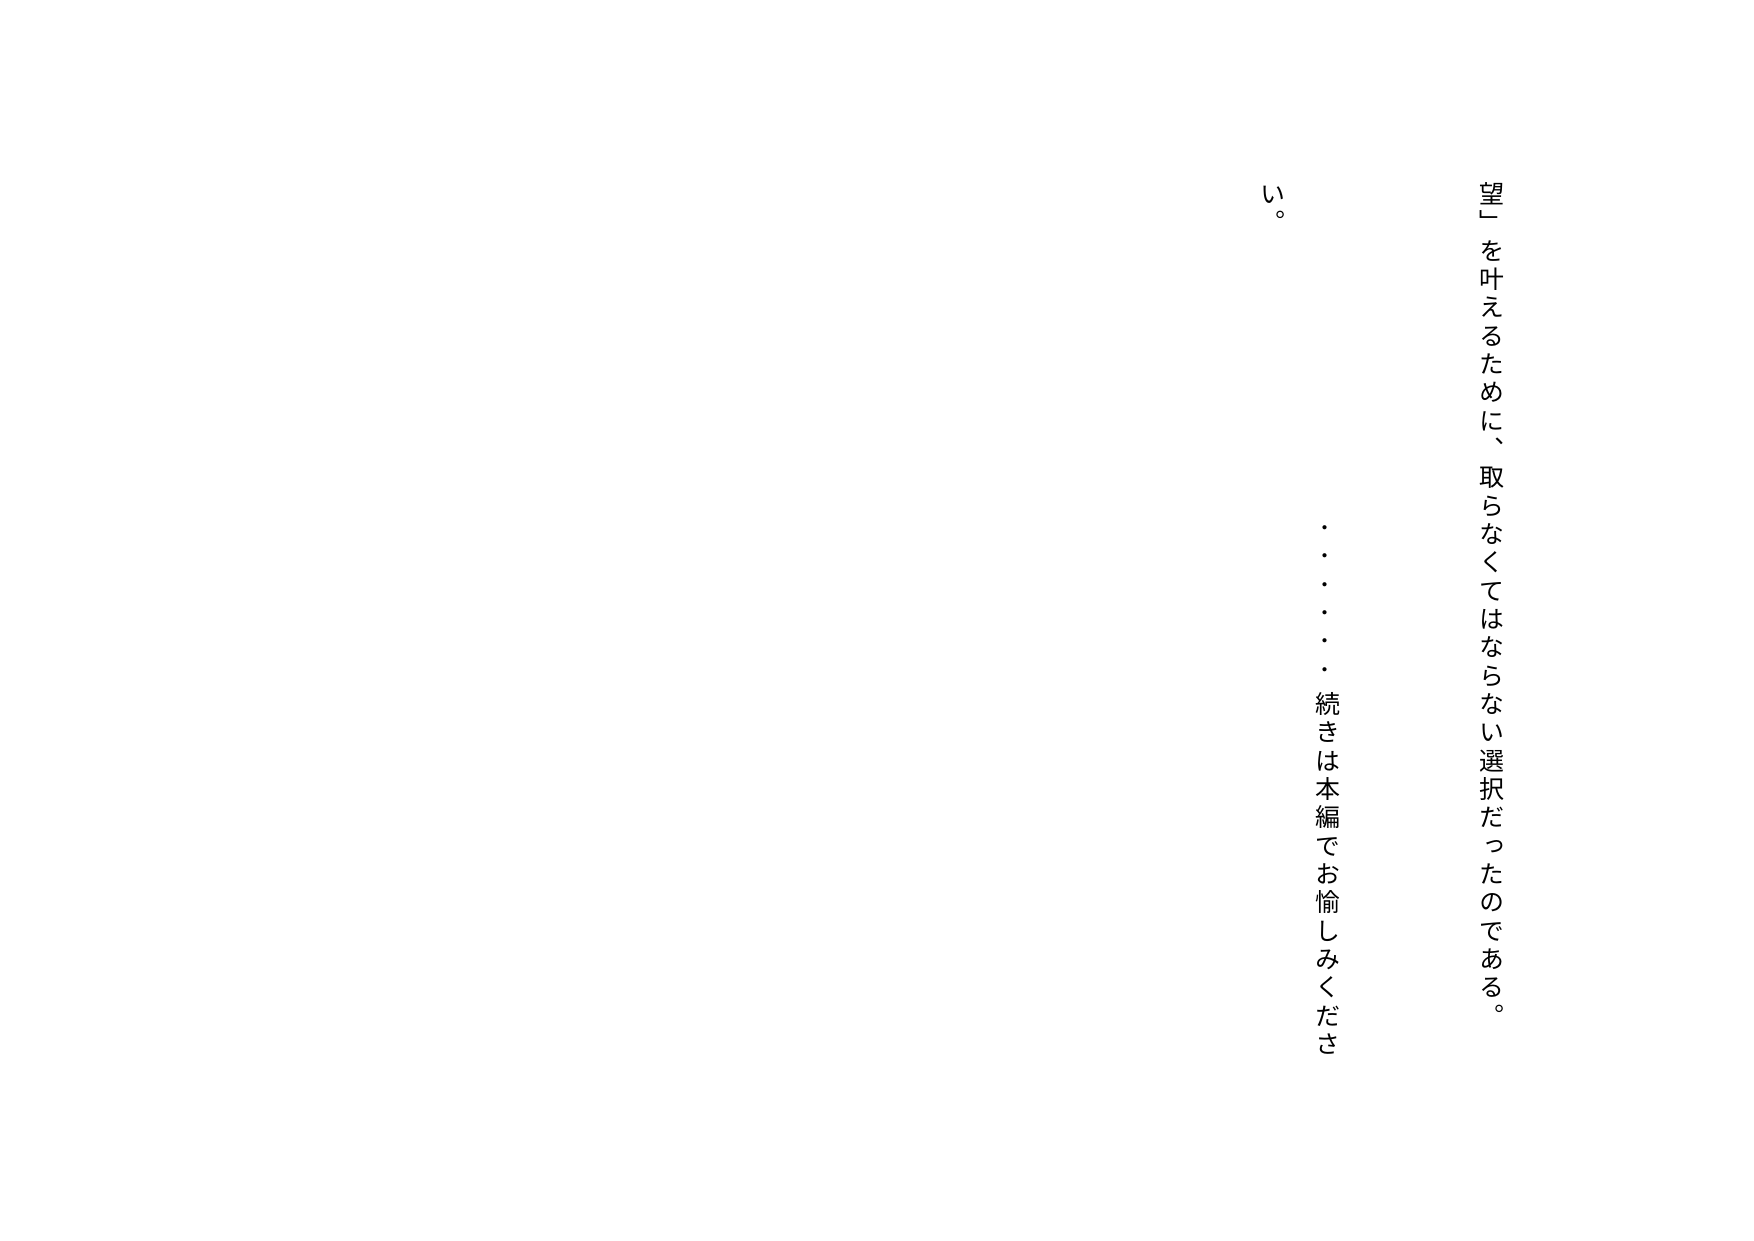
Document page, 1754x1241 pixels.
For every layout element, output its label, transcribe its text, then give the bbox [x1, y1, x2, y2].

text だがこれは、お嬢さまをコントロールするため、そして私の「野望」を叶えるために、取らなくてはならない選択だったのである。 [1465, 181, 1520, 1059]
text ･･････続きは本編でお愉しみください。 [1246, 181, 1355, 1059]
